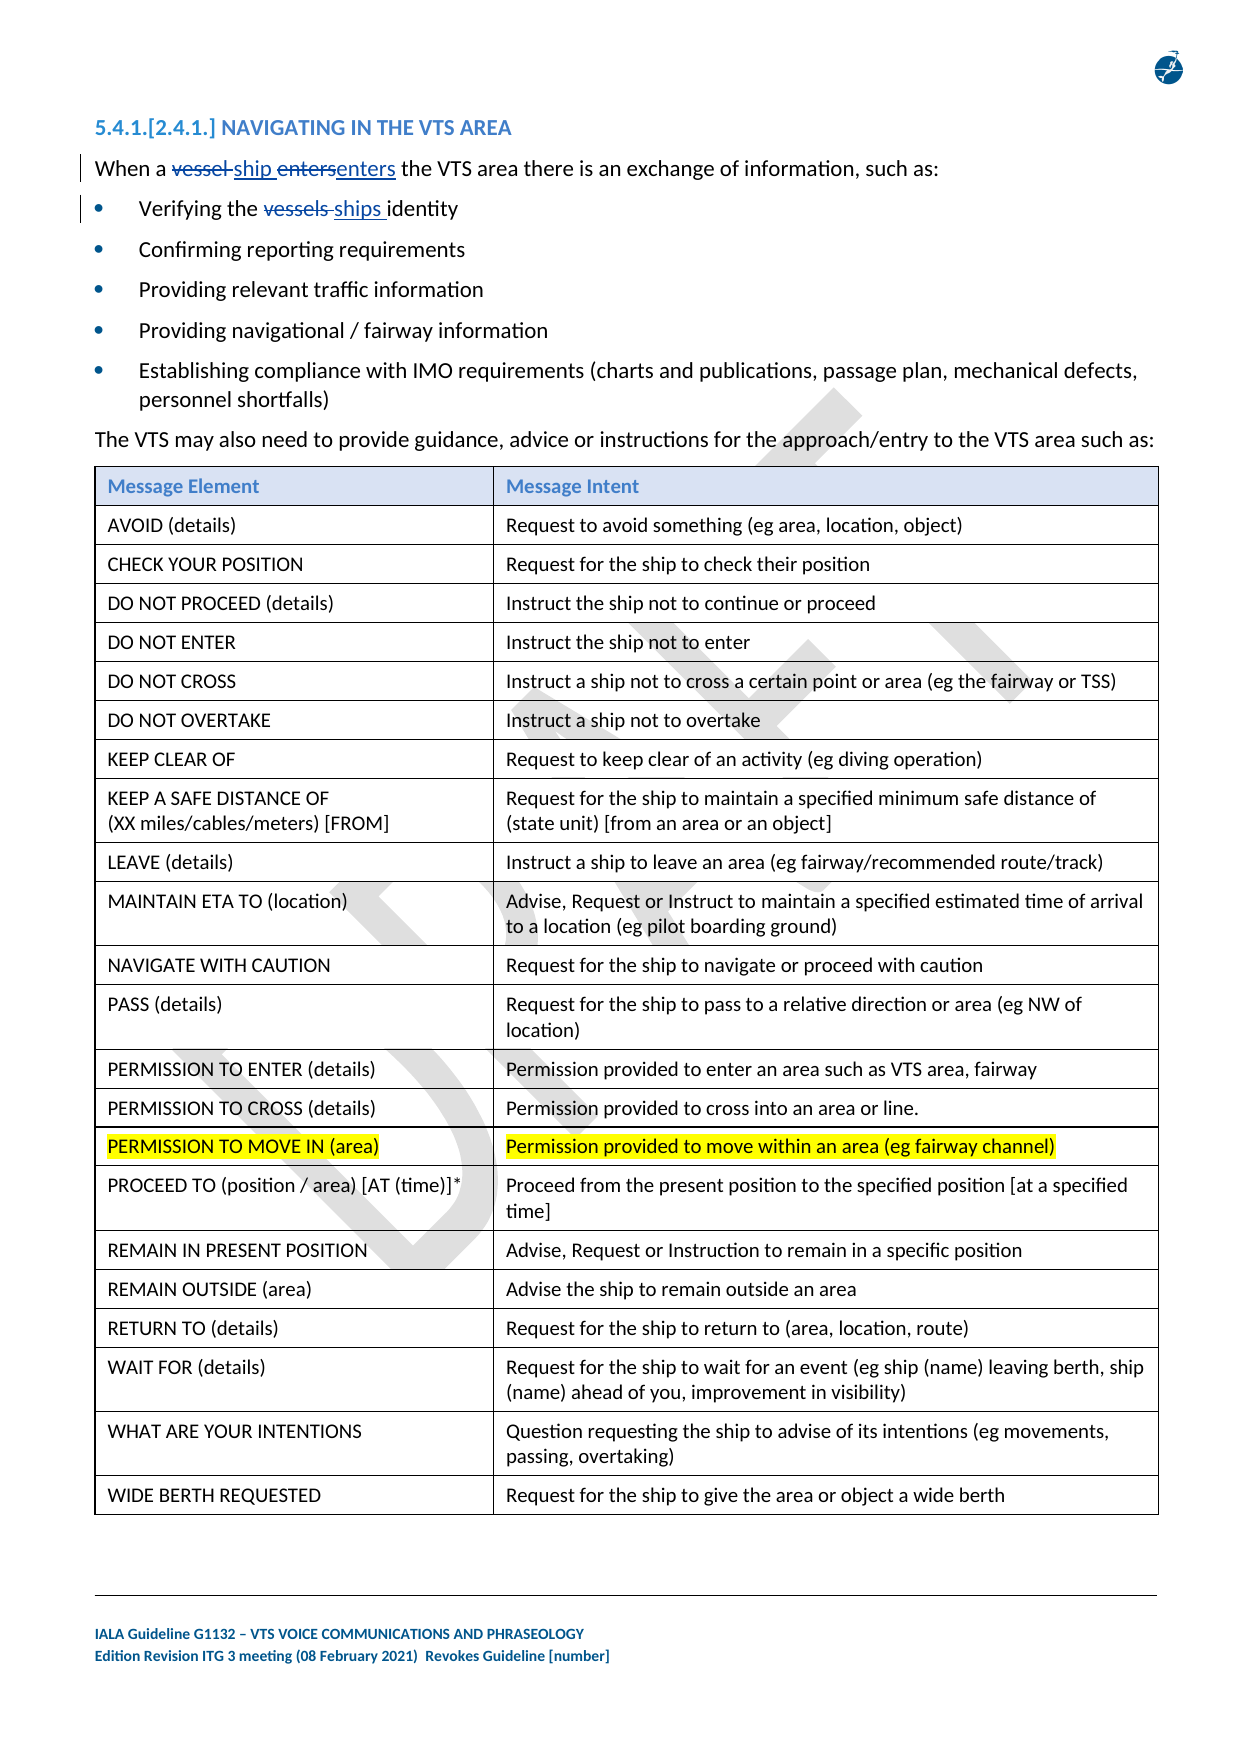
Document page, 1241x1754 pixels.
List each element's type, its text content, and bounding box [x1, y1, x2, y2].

table_cell DO NOT PROCEED (details) [96, 584, 493, 622]
text Providing navigational / fairway information [94, 316, 1157, 344]
table_cell WHAT ARE YOUR INTENTIONS [96, 1412, 493, 1475]
table_cell Instruct a ship to leave an area (eg fairway/recommended route/track) [494, 843, 1158, 881]
table_cell Request to keep clear of an activity (eg diving operation) [494, 740, 1158, 777]
table_cell Permission provided to cross into an area or line. [494, 1089, 1158, 1126]
table_cell Question requesting the ship to advise of its intentions (eg movements, passing, overtaking) [494, 1412, 1158, 1475]
text The VTS may also need to provide guidance, advice or instructions for the approach/entry to the VTS area such as: [94, 425, 1157, 453]
table_cell Advise, Request or Instruct to maintain a specified estimated time of arrival to a location (eg pilot boarding ground) [494, 882, 1158, 945]
table_cell Request for the ship to return to (area, location, route) [494, 1309, 1158, 1347]
table_cell Request to avoid something (eg area, location, object) [494, 506, 1158, 544]
table_cell DO NOT CROSS [96, 662, 493, 699]
table_cell Request for the ship to give the area or object a wide berth [494, 1476, 1158, 1514]
table_cell PROCEED TO (position / area) [AT (time)]* [96, 1166, 493, 1230]
table_cell CHECK YOUR POSITION [96, 545, 493, 583]
table_cell Request for the ship to maintain a specified minimum safe distance of (state unit) [from an area or an object] [494, 779, 1158, 842]
subtitle NAVIGATING IN THE VTS AREA [94, 113, 1157, 142]
table_cell Permission provided to enter an area such as VTS area, fairway [494, 1050, 1158, 1087]
table_cell Request for the ship to wait for an event (eg ship (name) leaving berth, ship (name) ahead of you, improvement in visibility) [494, 1348, 1158, 1411]
table_cell WAIT FOR (details) [96, 1348, 493, 1411]
text When a the VTS area there is an exchange of information, such as: [94, 154, 1157, 182]
text Establishing compliance with IMO requirements (charts and publications, passage plan, mechanical defects, personnel shortfalls) [94, 357, 1157, 413]
table_cell Advise the ship to remain outside an area [494, 1270, 1158, 1308]
table_cell Request for the ship to navigate or proceed with caution [494, 946, 1158, 984]
table_cell Advise, Request or Instruction to remain in a specific position [494, 1231, 1158, 1269]
table_cell PASS (details) [96, 985, 493, 1048]
table_cell DO NOT ENTER [96, 623, 493, 661]
table_cell PERMISSION TO MOVE IN (area) [96, 1128, 493, 1165]
table_cell KEEP CLEAR OF [96, 740, 493, 777]
table_cell Instruct a ship not to overtake [494, 701, 1158, 738]
table_cell MAINTAIN ETA TO (location) [96, 882, 493, 945]
text Verifying the identity [94, 194, 1157, 223]
table_cell Instruct a ship not to cross a certain point or area (eg the fairway or TSS) [494, 662, 1158, 699]
text Providing relevant traffic information [94, 276, 1157, 304]
table_cell PERMISSION TO ENTER (details) [96, 1050, 493, 1087]
text Confirming reporting requirements [94, 235, 1157, 263]
table_cell KEEP A SAFE DISTANCE OF (XX miles/cables/meters) [FROM] [96, 779, 493, 842]
picture [1123, 0, 1241, 119]
table_cell DO NOT OVERTAKE [96, 701, 493, 738]
table_cell REMAIN IN PRESENT POSITION [96, 1231, 493, 1269]
table_header Message Element [96, 467, 493, 505]
table_cell Proceed from the present position to the specified position [at a specified time] [494, 1166, 1158, 1230]
table_cell Instruct the ship not to continue or proceed [494, 584, 1158, 622]
table_cell REMAIN OUTSIDE (area) [96, 1270, 493, 1308]
table_cell Request for the ship to pass to a relative direction or area (eg NW of location) [494, 985, 1158, 1048]
table_cell NAVIGATE WITH CAUTION [96, 946, 493, 984]
table_cell PERMISSION TO CROSS (details) [96, 1089, 493, 1126]
table_cell RETURN TO (details) [96, 1309, 493, 1347]
table_cell LEAVE (details) [96, 843, 493, 881]
table_header Message Intent [494, 467, 1158, 505]
table_cell Permission provided to move within an area (eg fairway channel) [494, 1128, 1158, 1165]
table_cell AVOID (details) [96, 506, 493, 544]
table_cell Instruct the ship not to enter [494, 623, 1158, 661]
table_cell Request for the ship to check their position [494, 545, 1158, 583]
table_cell WIDE BERTH REQUESTED [96, 1476, 493, 1514]
